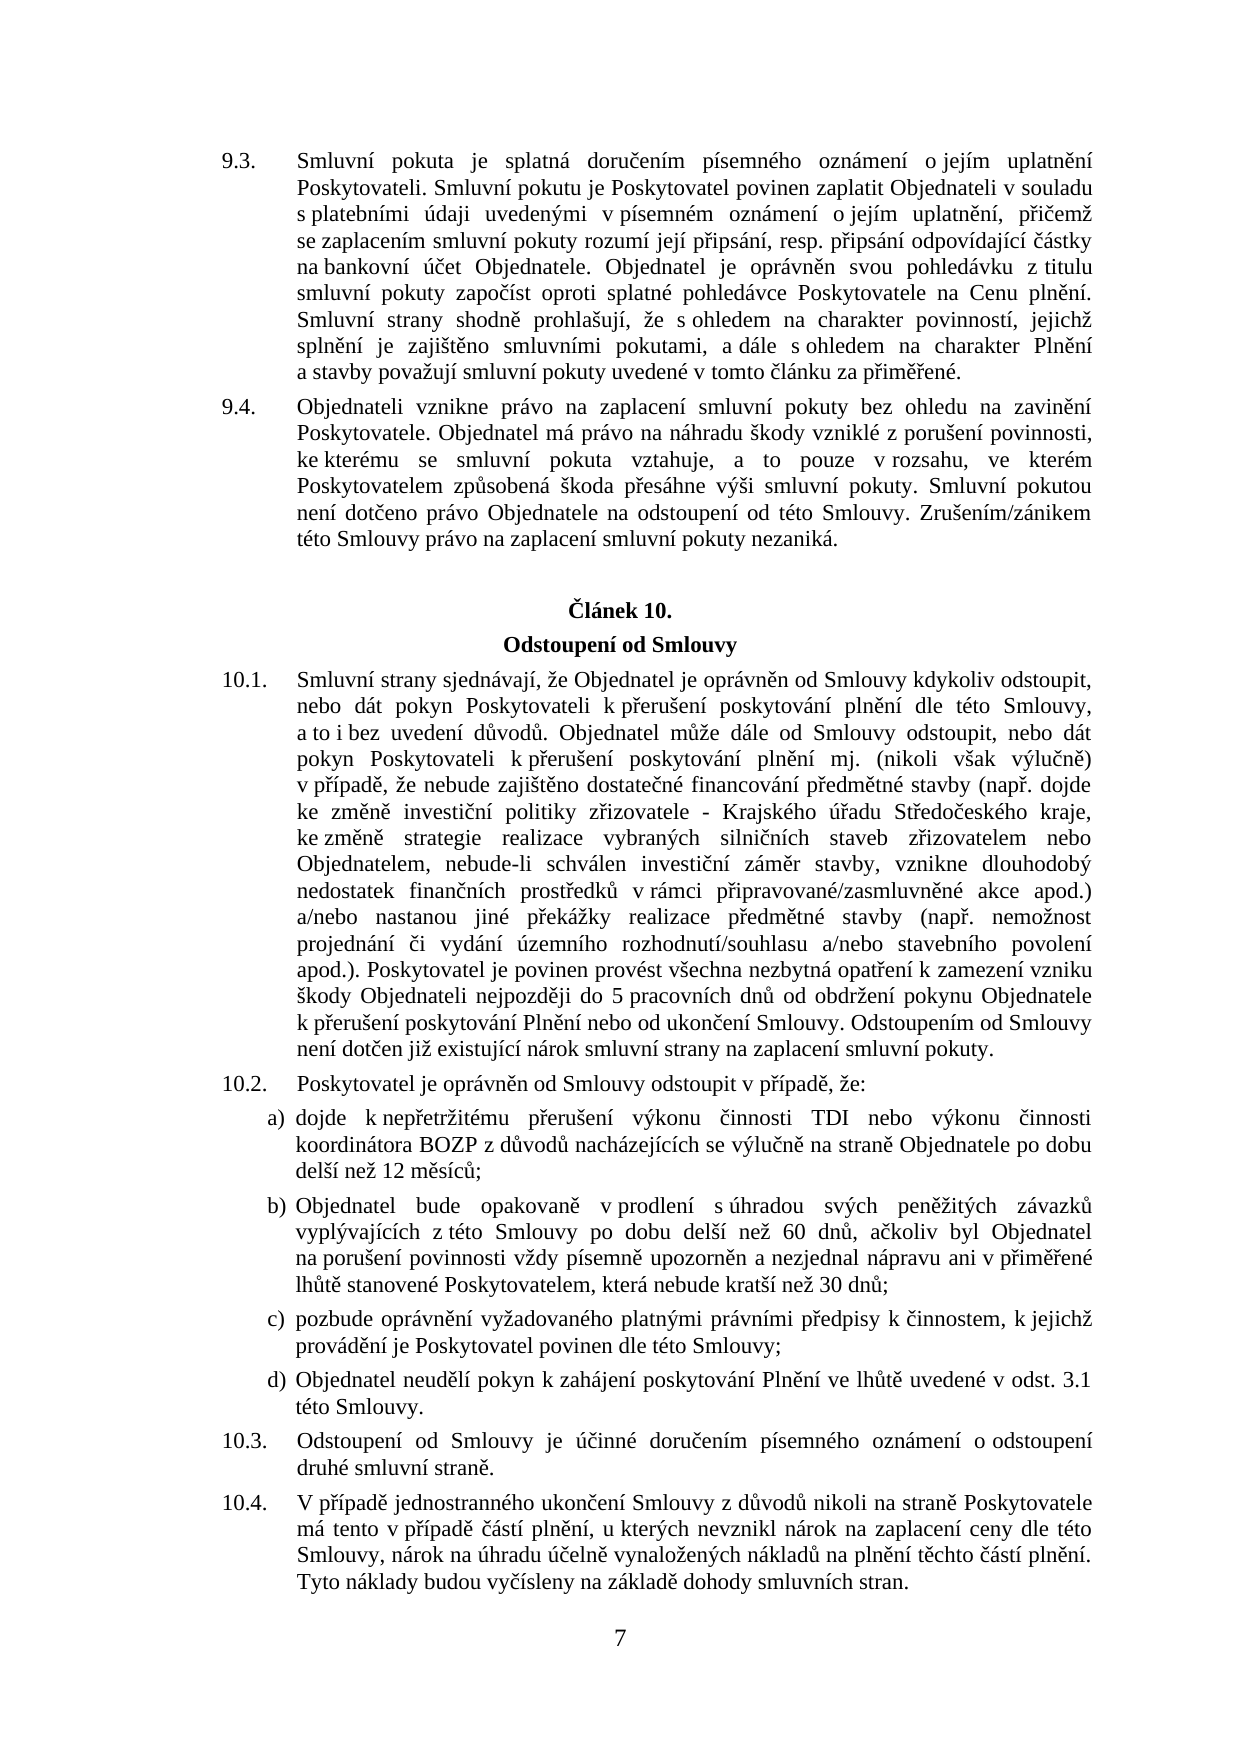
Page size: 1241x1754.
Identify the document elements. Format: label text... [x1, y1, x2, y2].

text Smluvní pokuta je splatná doručením písemného oznámení o jejím uplatnění Poskytovateli. Smluvní pokutu je Poskytovatel povinen zaplatit Objednateli v souladu s platebními údaji uvedenými v písemném oznámení o jejím uplatnění, přičemž se zaplacením smluvní pokuty rozumí její připsání, resp. připsání odpovídající částky na bankovní účet Objednatele. Objednatel je oprávněn svou pohledávku z titulu smluvní pokuty započíst oproti splatné pohledávce Poskytovatele na Cenu plnění. Smluvní strany shodně prohlašují, že s ohledem na charakter povinností, jejichž splnění je zajištěno smluvními pokutami, a dále s ohledem na charakter Plnění a stavby považují smluvní pokuty uvedené v tomto článku za přiměřené. [222, 148, 1093, 385]
text Odstoupení od Smlouvy [148, 631, 1093, 658]
text Poskytovatel je oprávněn od Smlouvy odstoupit v případě, že: [222, 1070, 1093, 1096]
list Objednatel bude opakovaně v prodlení s úhradou svých peněžitých závazků vyplývajících z této Smlouvy po dobu delší než 60 dnů, ačkoliv byl Objednatel na porušení povinnosti vždy písemně upozorněn a nezjednal nápravu ani v přiměřené lhůtě stanovené Poskytovatelem, která nebude kratší než 30 dnů; [267, 1192, 1093, 1297]
list dojde k nepřetržitému přerušení výkonu činnosti TDI nebo výkonu činnosti koordinátora BOZP z důvodů nacházejících se výlučně na straně Objednatele po dobu delší než 12 měsíců; [267, 1104, 1093, 1183]
list pozbude oprávnění vyžadovaného platnými právními předpisy k činnostem, k jejichž provádění je Poskytovatel povinen dle této Smlouvy; [267, 1306, 1093, 1358]
text Objednateli vznikne právo na zaplacení smluvní pokuty bez ohledu na zavinění Poskytovatele. Objednatel má právo na náhradu škody vzniklé z porušení povinnosti, ke kterému se smluvní pokuta vztahuje, a to pouze v rozsahu, ve kterém Poskytovatelem způsobená škoda přesáhne výši smluvní pokuty. Smluvní pokutou není dotčeno právo Objednatele na odstoupení od této Smlouvy. Zrušením/zánikem této Smlouvy právo na zaplacení smluvní pokuty nezaniká. [222, 393, 1093, 551]
text V případě jednostranného ukončení Smlouvy z důvodů nikoli na straně Poskytovatele má tento v případě částí plnění, u kterých nevznikl nárok na zaplacení ceny dle této Smlouvy, nárok na úhradu účelně vynaložených nákladů na plnění těchto částí plnění. Tyto náklady budou vyčísleny na základě dohody smluvních stran. [222, 1489, 1093, 1594]
list Objednatel neudělí pokyn k zahájení poskytování Plnění ve lhůtě uvedené v odst. 3.1 této Smlouvy. [267, 1367, 1093, 1419]
list Smluvní strany sjednávají, že Objednatel je oprávněn od Smlouvy kdykoliv odstoupit, nebo dát pokyn Poskytovateli k přerušení poskytování plnění dle této Smlouvy, a to i bez uvedení důvodů. Objednatel může dále od Smlouvy odstoupit, nebo dát pokyn Poskytovateli k přerušení poskytování plnění mj. (nikoli však výlučně) v případě, že nebude zajištěno dostatečné financování předmětné stavby (např. dojde ke změně investiční politiky zřizovatele - Krajského úřadu Středočeského kraje, ke změně strategie realizace vybraných silničních staveb zřizovatelem nebo Objednatelem, nebude-li schválen investiční záměr stavby, vznikne dlouhodobý nedostatek finančních prostředků v rámci připravované/zasmluvněné akce apod.) a/nebo nastanou jiné překážky realizace předmětné stavby (např. nemožnost projednání či vydání územního rozhodnutí/souhlasu a/nebo stavebního povolení apod.). Poskytovatel je povinen provést všechna nezbytná opatření k zamezení vzniku škody Objednateli nejpozději do 5 pracovních dnů od obdržení pokynu Objednatele k přerušení poskytování Plnění nebo od ukončení Smlouvy. Odstoupením od Smlouvy není dotčen již existující nárok smluvní strany na zaplacení smluvní pokuty. [222, 666, 1093, 1061]
text Odstoupení od Smlouvy je účinné doručením písemného oznámení o odstoupení druhé smluvní straně. [222, 1428, 1093, 1480]
